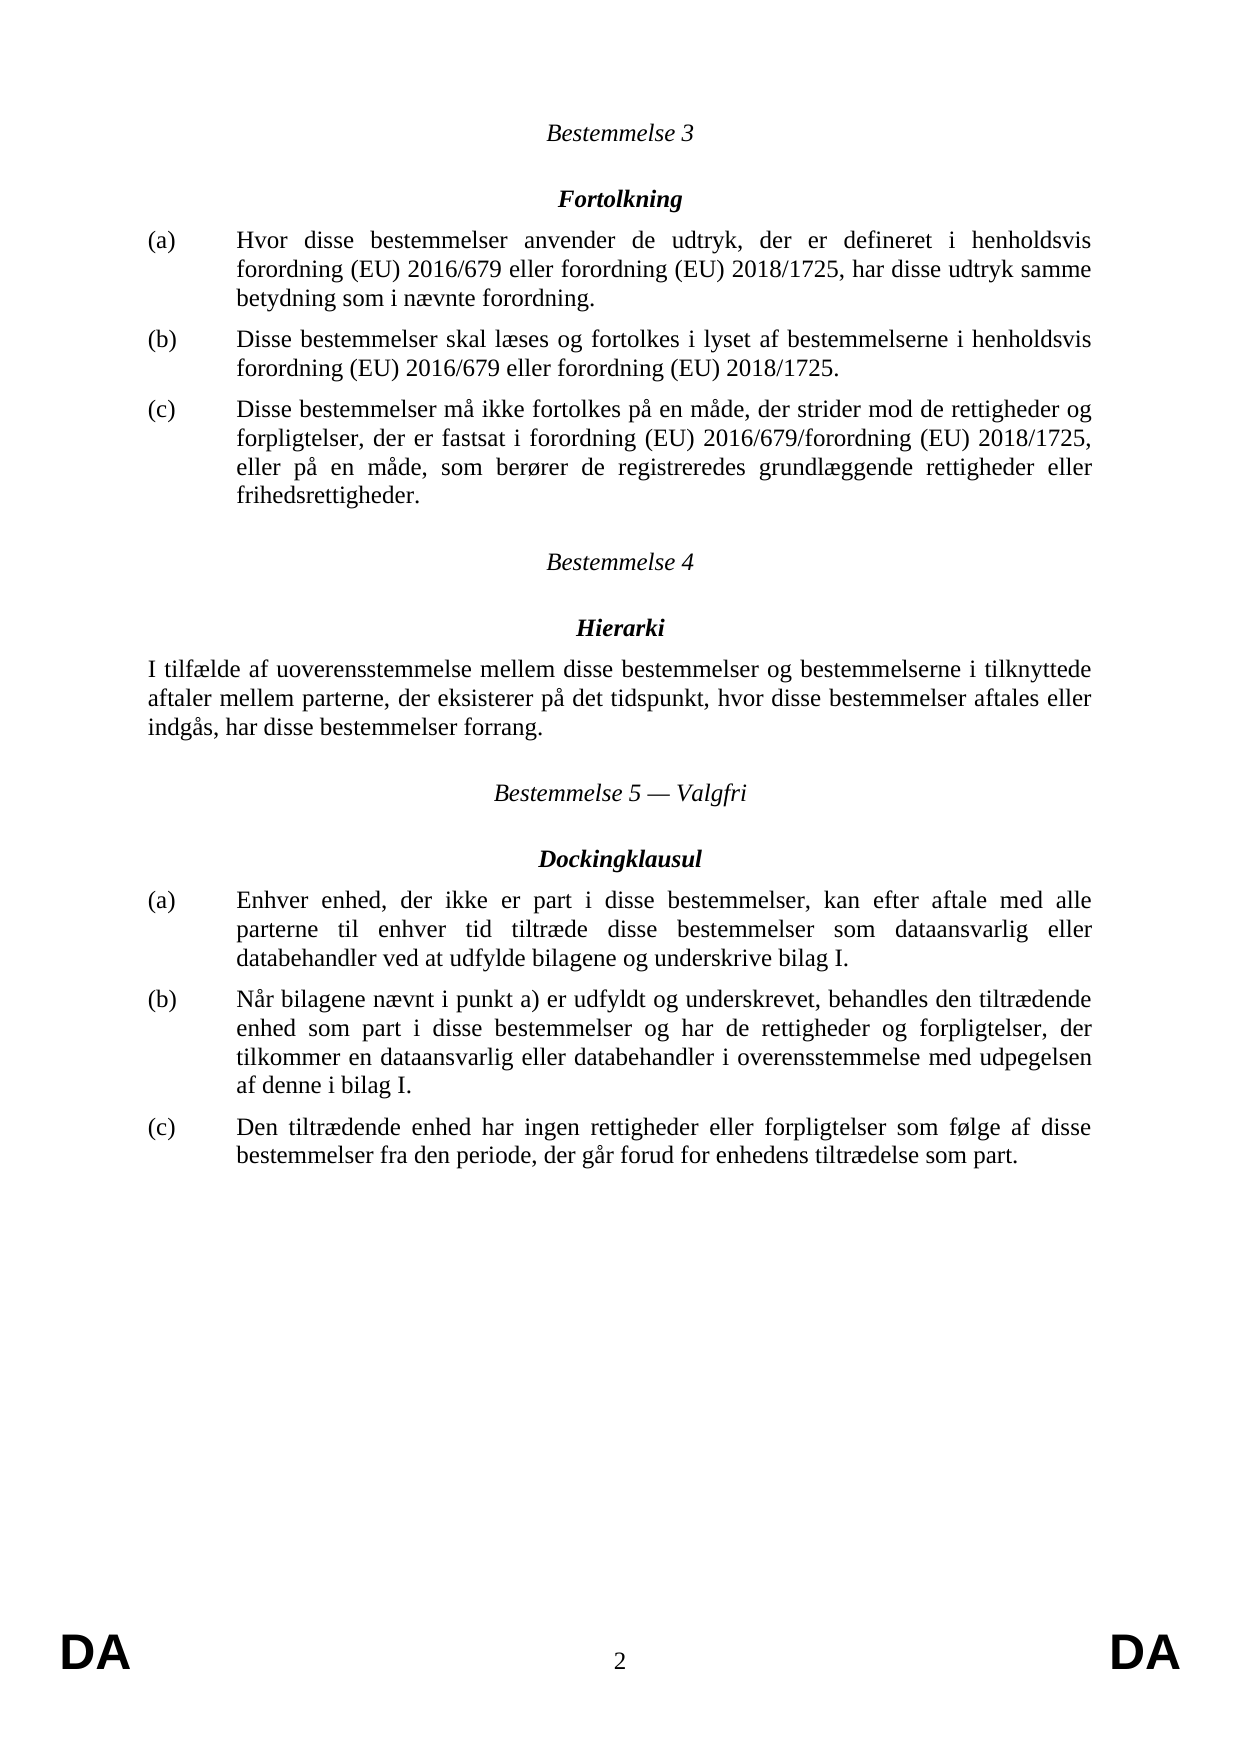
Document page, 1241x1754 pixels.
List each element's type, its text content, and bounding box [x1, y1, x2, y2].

text Dockingklausul [148, 844, 1093, 873]
list Enhver enhed, der ikke er part i disse bestemmelser, kan efter aftale med alle parterne til enhver tid tiltræde disse bestemmelser som dataansvarlig eller databehandler ved at udfylde bilagene og underskrive bilag I. [148, 886, 1093, 972]
text Hierarki [148, 613, 1093, 642]
text Bestemmelse 4 [148, 547, 1093, 576]
list Hvor disse bestemmelser anvender de udtryk, der er defineret i henholdsvis forordning (EU) 2016/679 eller forordning (EU) 2018/1725, har disse udtryk samme betydning som i nævnte forordning. [148, 226, 1093, 312]
text I tilfælde af uoverensstemmelse mellem disse bestemmelser og bestemmelserne i tilknyttede aftaler mellem parterne, der eksisterer på det tidspunkt, hvor disse bestemmelser aftales eller indgås, har disse bestemmelser forrang. [148, 654, 1093, 741]
text Disse bestemmelser skal læses og fortolkes i lyset af bestemmelserne i henholdsvis forordning (EU) 2016/679 eller forordning (EU) 2018/1725. [148, 324, 1093, 382]
text Den tiltrædende enhed har ingen rettigheder eller forpligtelser som følge af disse bestemmelser fra den periode, der går forud for enhedens tiltrædelse som part. [148, 1112, 1093, 1169]
text Når bilagene nævnt i punkt a) er udfyldt og underskrevet, behandles den tiltrædende enhed som part i disse bestemmelser og har de rettigheder og forpligtelser, der tilkommer en dataansvarlig eller databehandler i overensstemmelse med udpegelsen af denne i bilag I. [148, 984, 1093, 1099]
text Bestemmelse 5 — Valgfri [148, 778, 1093, 807]
text Fortolkning [148, 184, 1093, 213]
text Bestemmelse 3 [148, 118, 1093, 147]
text Disse bestemmelser må ikke fortolkes på en måde, der strider mod de rettigheder og forpligtelser, der er fastsat i forordning (EU) 2016/679/forordning (EU) 2018/1725, eller på en måde, som berører de registreredes grundlæggende rettigheder eller frihedsrettigheder. [148, 394, 1093, 509]
